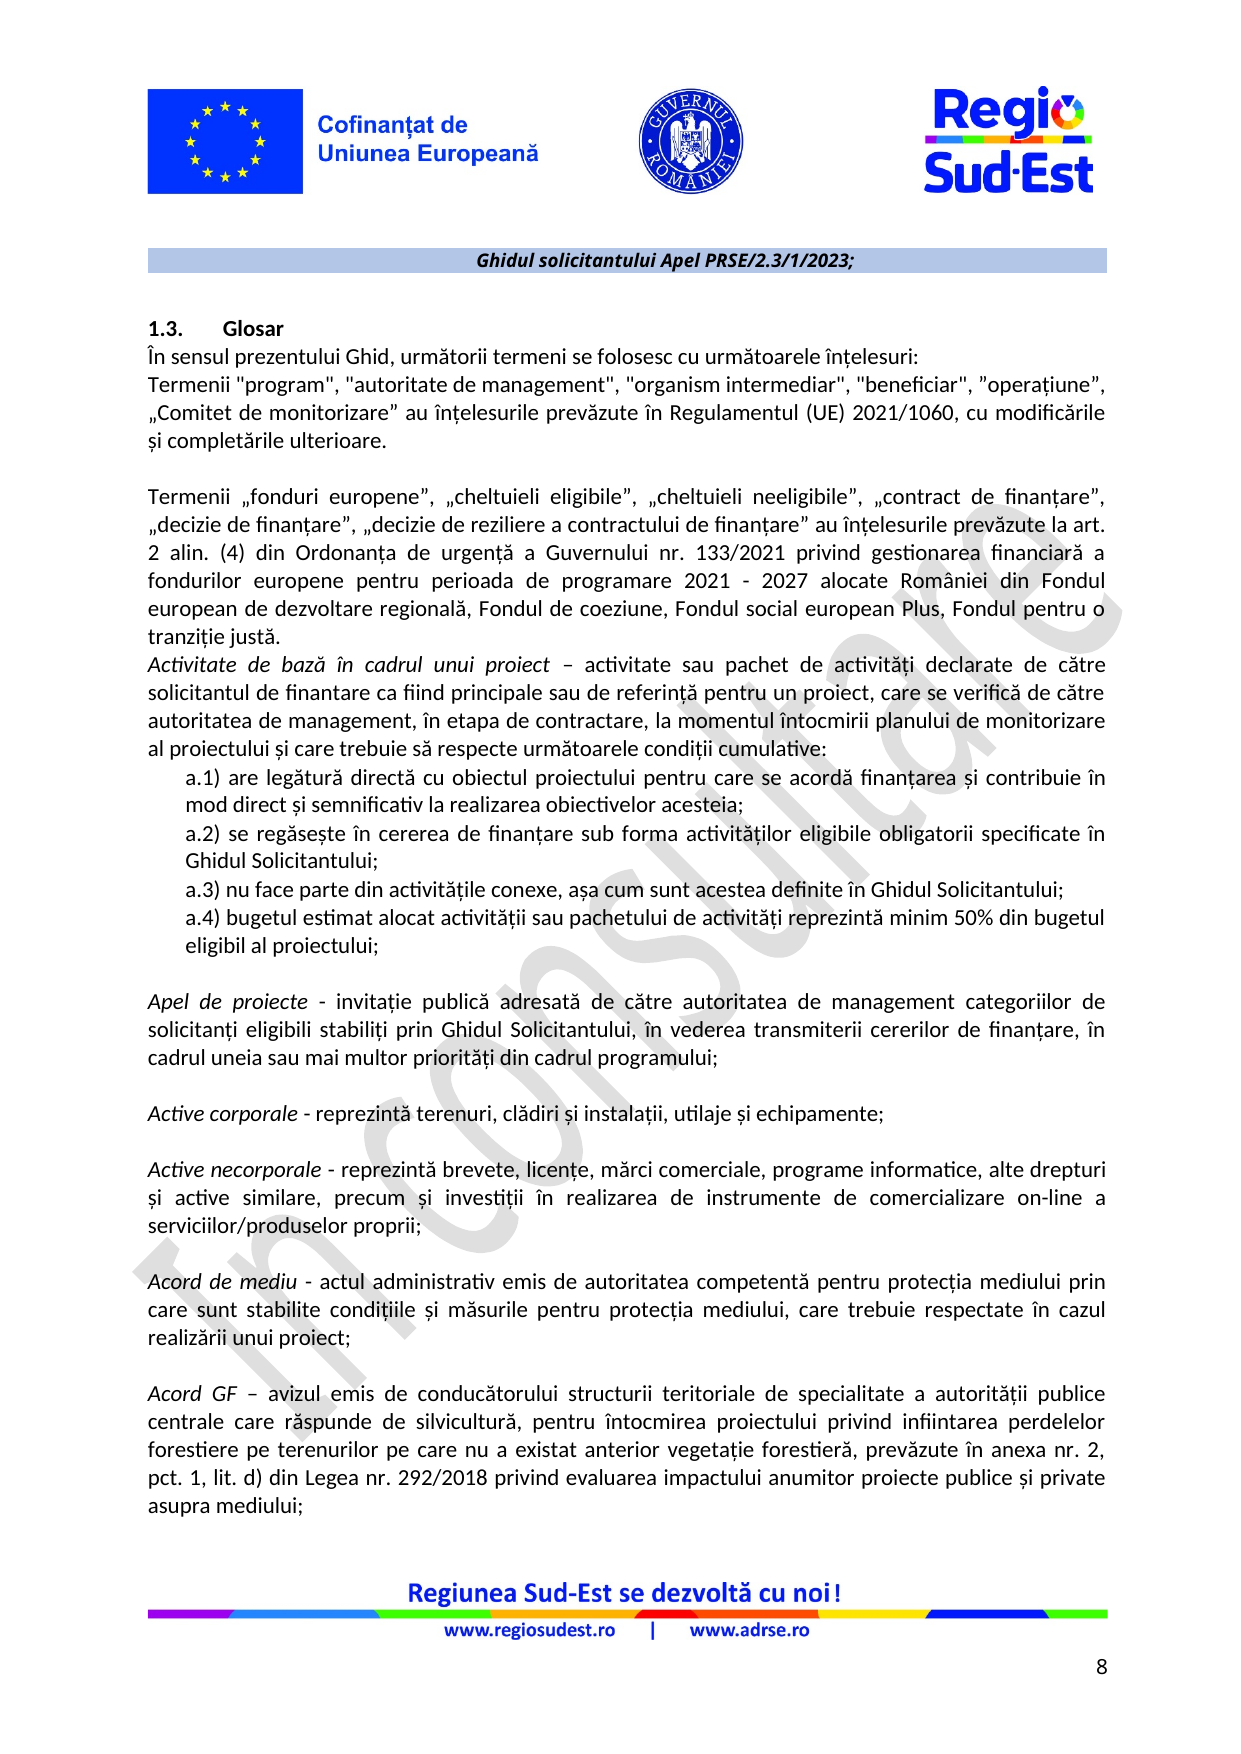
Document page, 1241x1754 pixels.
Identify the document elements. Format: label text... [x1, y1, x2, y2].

text Termenii „fonduri europene”, „cheltuieli eligibile”, „cheltuieli neeligibile”, „contract de finanțare”, „decizie de finanțare”, „decizie de reziliere a contractului de finanțare” au înțelesurile prevăzute la art. 2 alin. (4) din Ordonanța de urgență a Guvernului nr. 133/2021 privind gestionarea financiară a fondurilor europene pentru perioada de programare 2021 - 2027 alocate României din Fondul european de dezvoltare regională, Fondul de coeziune, Fondul social european Plus, Fondul pentru o tranziție justă. [148, 482, 1107, 651]
text a.4) bugetul estimat alocat activității sau pachetului de activități reprezintă minim 50% din bugetul eligibil al proiectului; [185, 903, 1107, 959]
picture [147, 86, 1093, 195]
text a.2) se regăsește în cererea de finanțare sub forma activităților eligibile obligatorii specificate în Ghidul Solicitantului; [185, 819, 1107, 875]
text Apel de proiecte - invitație publică adresată de către autoritatea de management categoriilor de solicitanți eligibili stabiliți prin Ghidul Solicitantului, în vederea transmiterii cererilor de finanțare, în cadrul uneia sau mai multor priorități din cadrul programului; [148, 987, 1107, 1071]
text Active necorporale - reprezintă brevete, licențe, mărci comerciale, programe informatice, alte drepturi și active similare, precum și investiții în realizarea de instrumente de comercializare on-line a serviciilor/produselor proprii; [148, 1155, 1107, 1239]
list Activitate de bază în cadrul unui proiect – activitate sau pachet de activități declarate de către solicitantul de finantare ca fiind principale sau de referință pentru un proiect, care se verifică de către autoritatea de management, în etapa de contractare, la momentul întocmirii planului de monitorizare al proiectului și care trebuie să respecte următoarele condiții cumulative: [148, 651, 1107, 763]
text Acord GF – avizul emis de conducătorului structurii teritoriale de specialitate a autorității publice centrale care răspunde de silvicultură, pentru întocmirea proiectului privind infiintarea perdelelor forestiere pe terenurilor pe care nu a existat anterior vegetație forestieră, prevăzute în anexa nr. 2, pct. 1, lit. d) din Legea nr. 292/2018 privind evaluarea impactului anumitor proiecte publice și private asupra mediului; [148, 1379, 1107, 1519]
subtitle Glosar [148, 314, 1107, 342]
text Acord de mediu - actul administrativ emis de autoritatea competentă pentru protecția mediului prin care sunt stabilite condițiile și măsurile pentru protecția mediului, care trebuie respectate în cazul realizării unui proiect; [148, 1267, 1107, 1351]
text Active corporale - reprezintă terenuri, clădiri și instalații, utilaje și echipamente; [148, 1099, 1107, 1127]
text a.3) nu face parte din activitățile conexe, așa cum sunt acestea definite în Ghidul Solicitantului; [185, 875, 1107, 903]
text În sensul prezentului Ghid, următorii termeni se folosesc cu următoarele înțelesuri: [148, 342, 1107, 370]
text Termenii "program", "autoritate de management", "organism intermediar", "beneficiar", ”operațiune”, „Comitet de monitorizare” au înțelesurile prevăzute în Regulamentul (UE) 2021/1060, cu modificările și completările ulterioare. [148, 370, 1107, 454]
picture [147, 1582, 1108, 1640]
text a.1) are legătură directă cu obiectul proiectului pentru care se acordă finanțarea și contribuie în mod direct și semnificativ la realizarea obiectivelor acesteia; [185, 763, 1107, 819]
